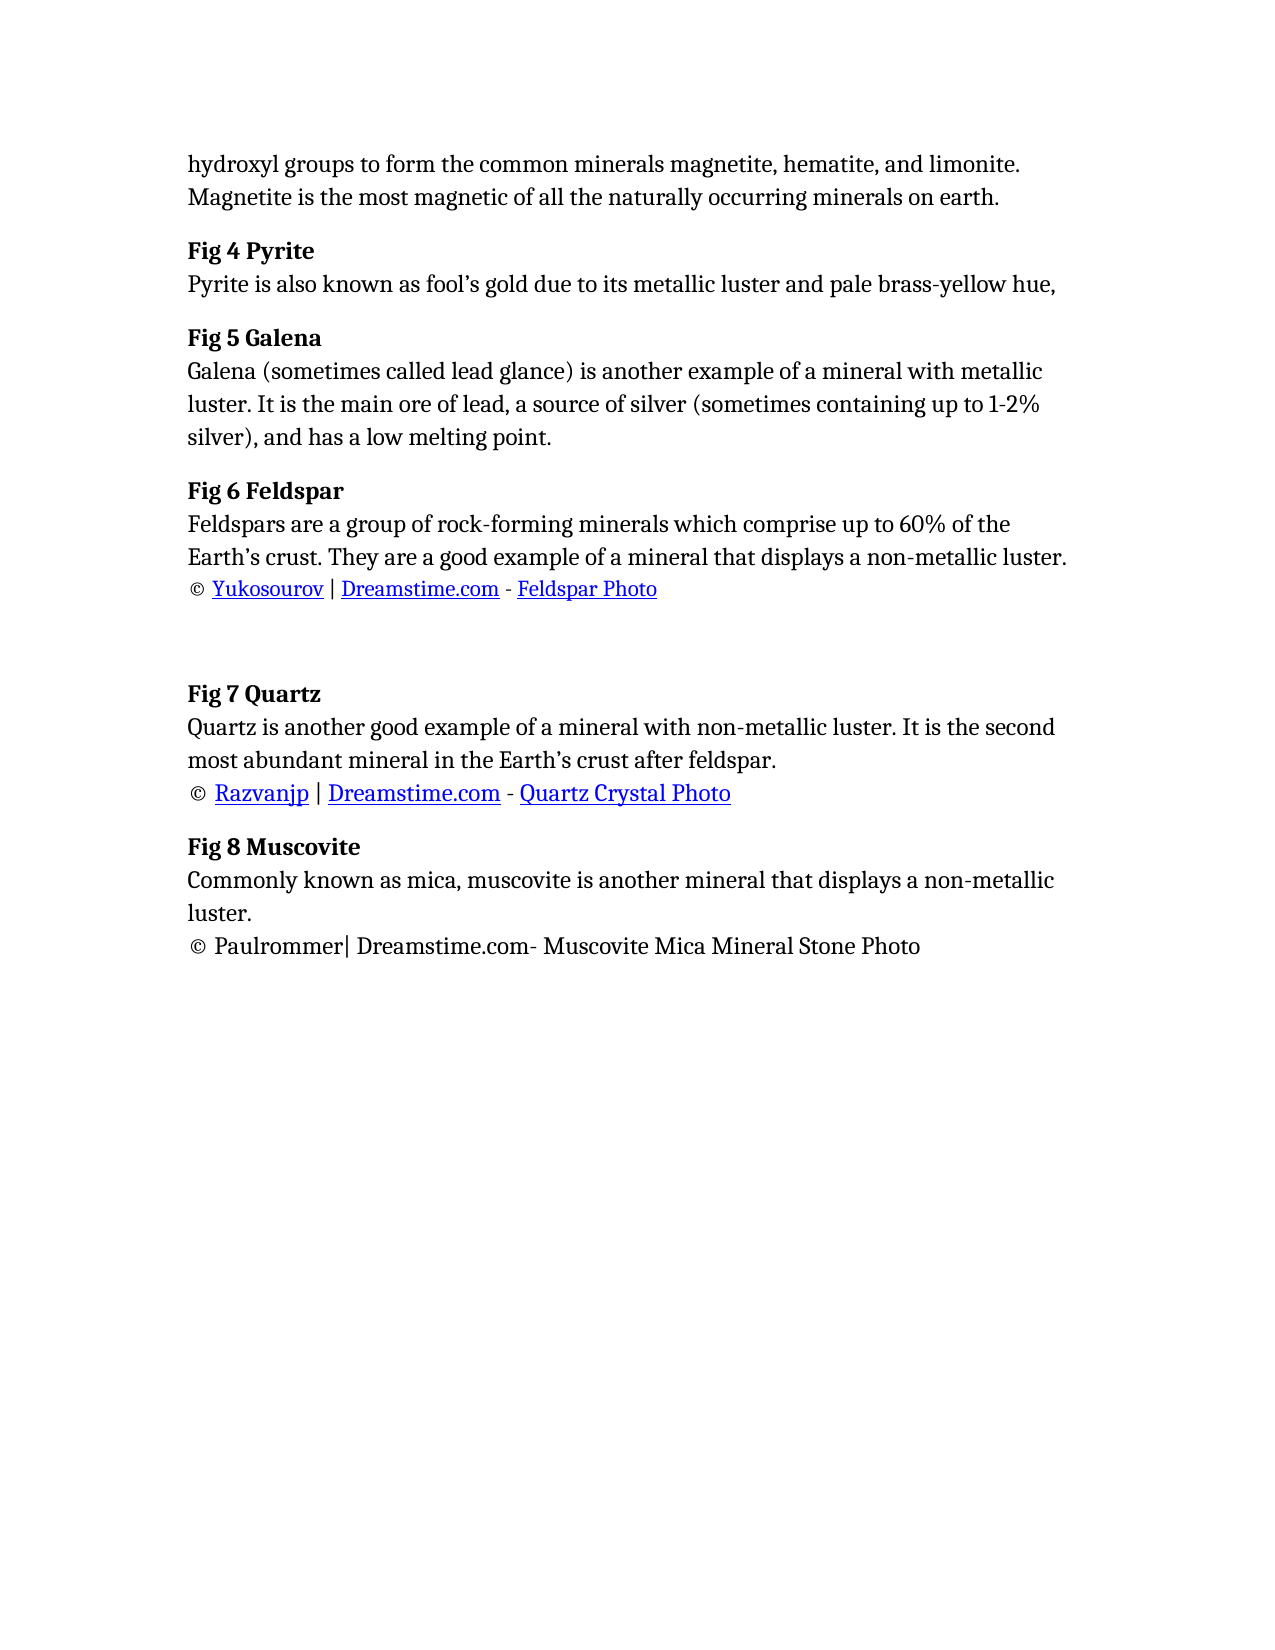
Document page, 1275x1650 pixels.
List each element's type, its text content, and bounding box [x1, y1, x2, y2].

text Fig 8 Muscovite Commonly known as mica, muscovite is another mineral that displays a non-metallic luster. © Paulrommer| Dreamstime.com- Muscovite Mica Mineral Stone Photo [187, 833, 1087, 961]
text Fig 6 Feldspar Feldspars are a group of rock-forming minerals which comprise up to 60% of the Earth’s crust. They are a good example of a mineral that displays a non-metallic luster. © Yukosourov | Dreamstime.com - Feldspar Photo [187, 477, 1087, 602]
text Fig 5 Galena Galena (sometimes called lead glance) is another example of a mineral with metallic luster. It is the main ore of lead, a source of silver (sometimes containing up to 1-2% silver), and has a low melting point. [187, 324, 1087, 452]
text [187, 150, 1087, 212]
text Fig 7 Quartz Quartz is another good example of a mineral with non-metallic luster. It is the second most abundant mineral in the Earth’s crust after feldspar. © Razvanjp | Dreamstime.com - Quartz Crystal Photo [187, 680, 1087, 808]
text Fig 4 Pyrite Pyrite is also known as fool’s gold due to its metallic luster and pale brass-yellow hue, [187, 237, 1087, 299]
